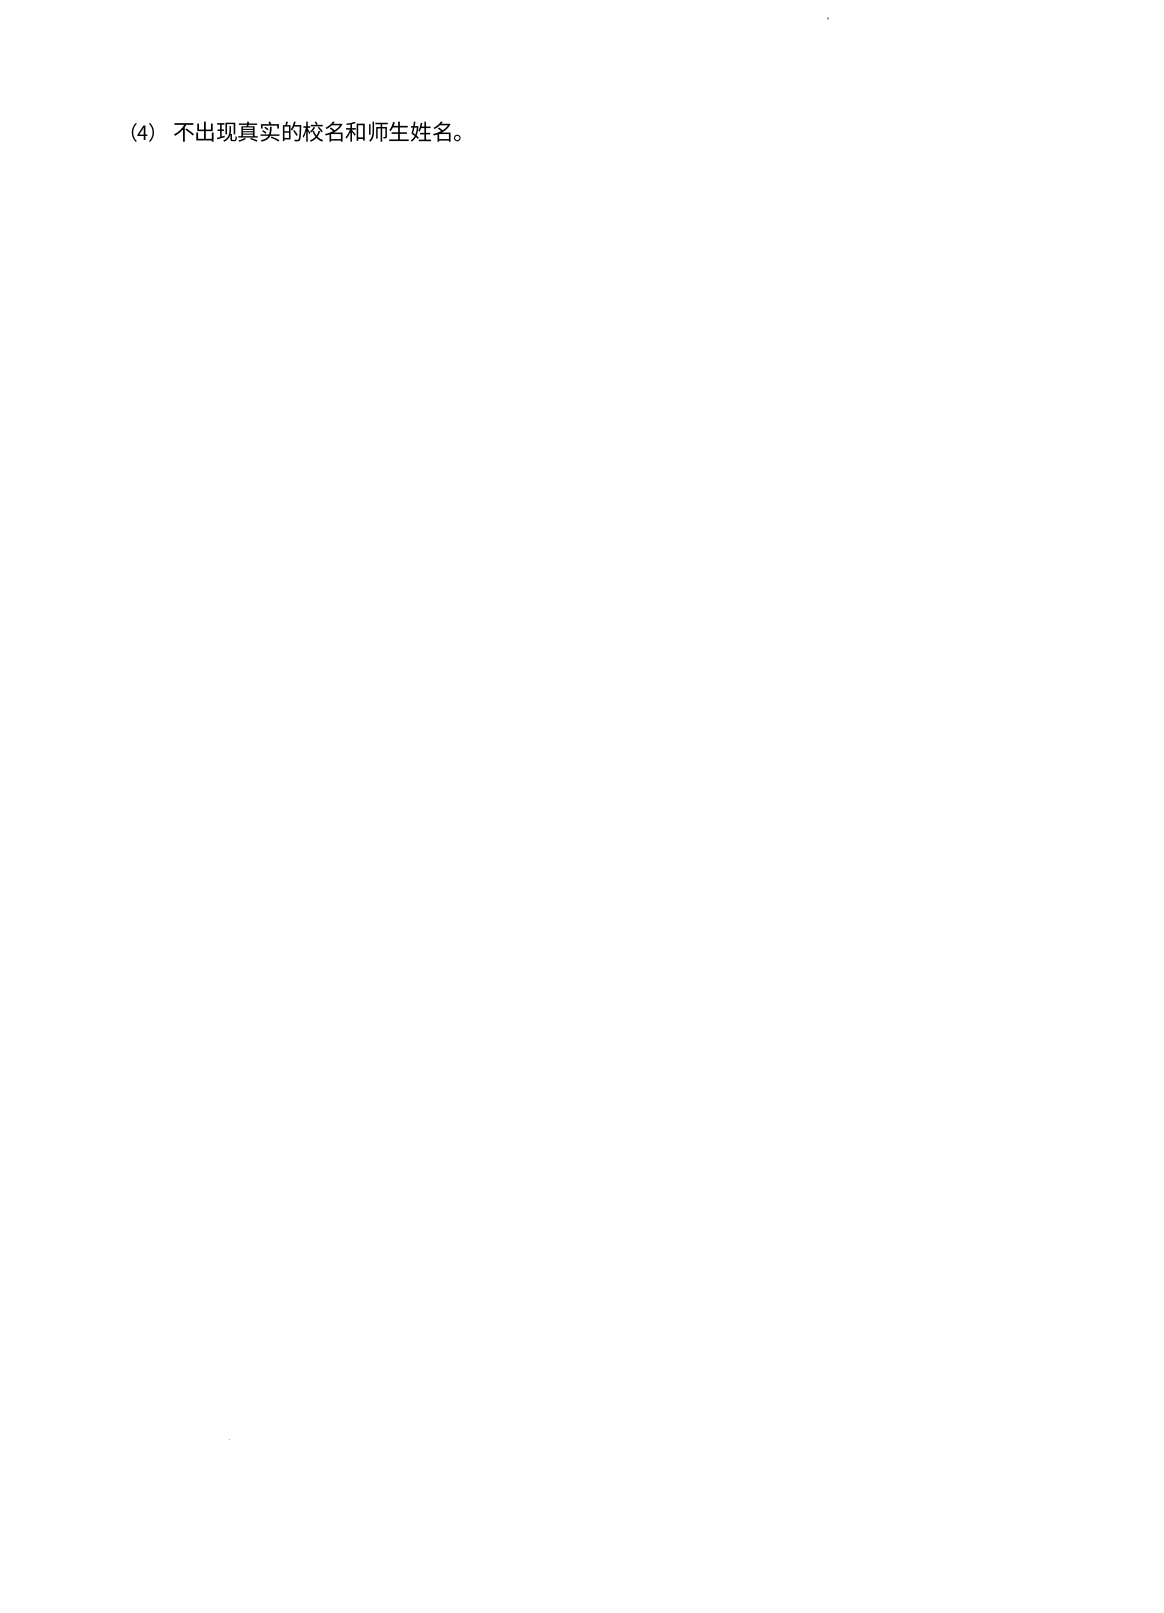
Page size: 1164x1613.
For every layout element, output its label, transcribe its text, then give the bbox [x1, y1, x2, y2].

list 不出现真实的校名和师生姓名。 [118, 114, 1070, 146]
